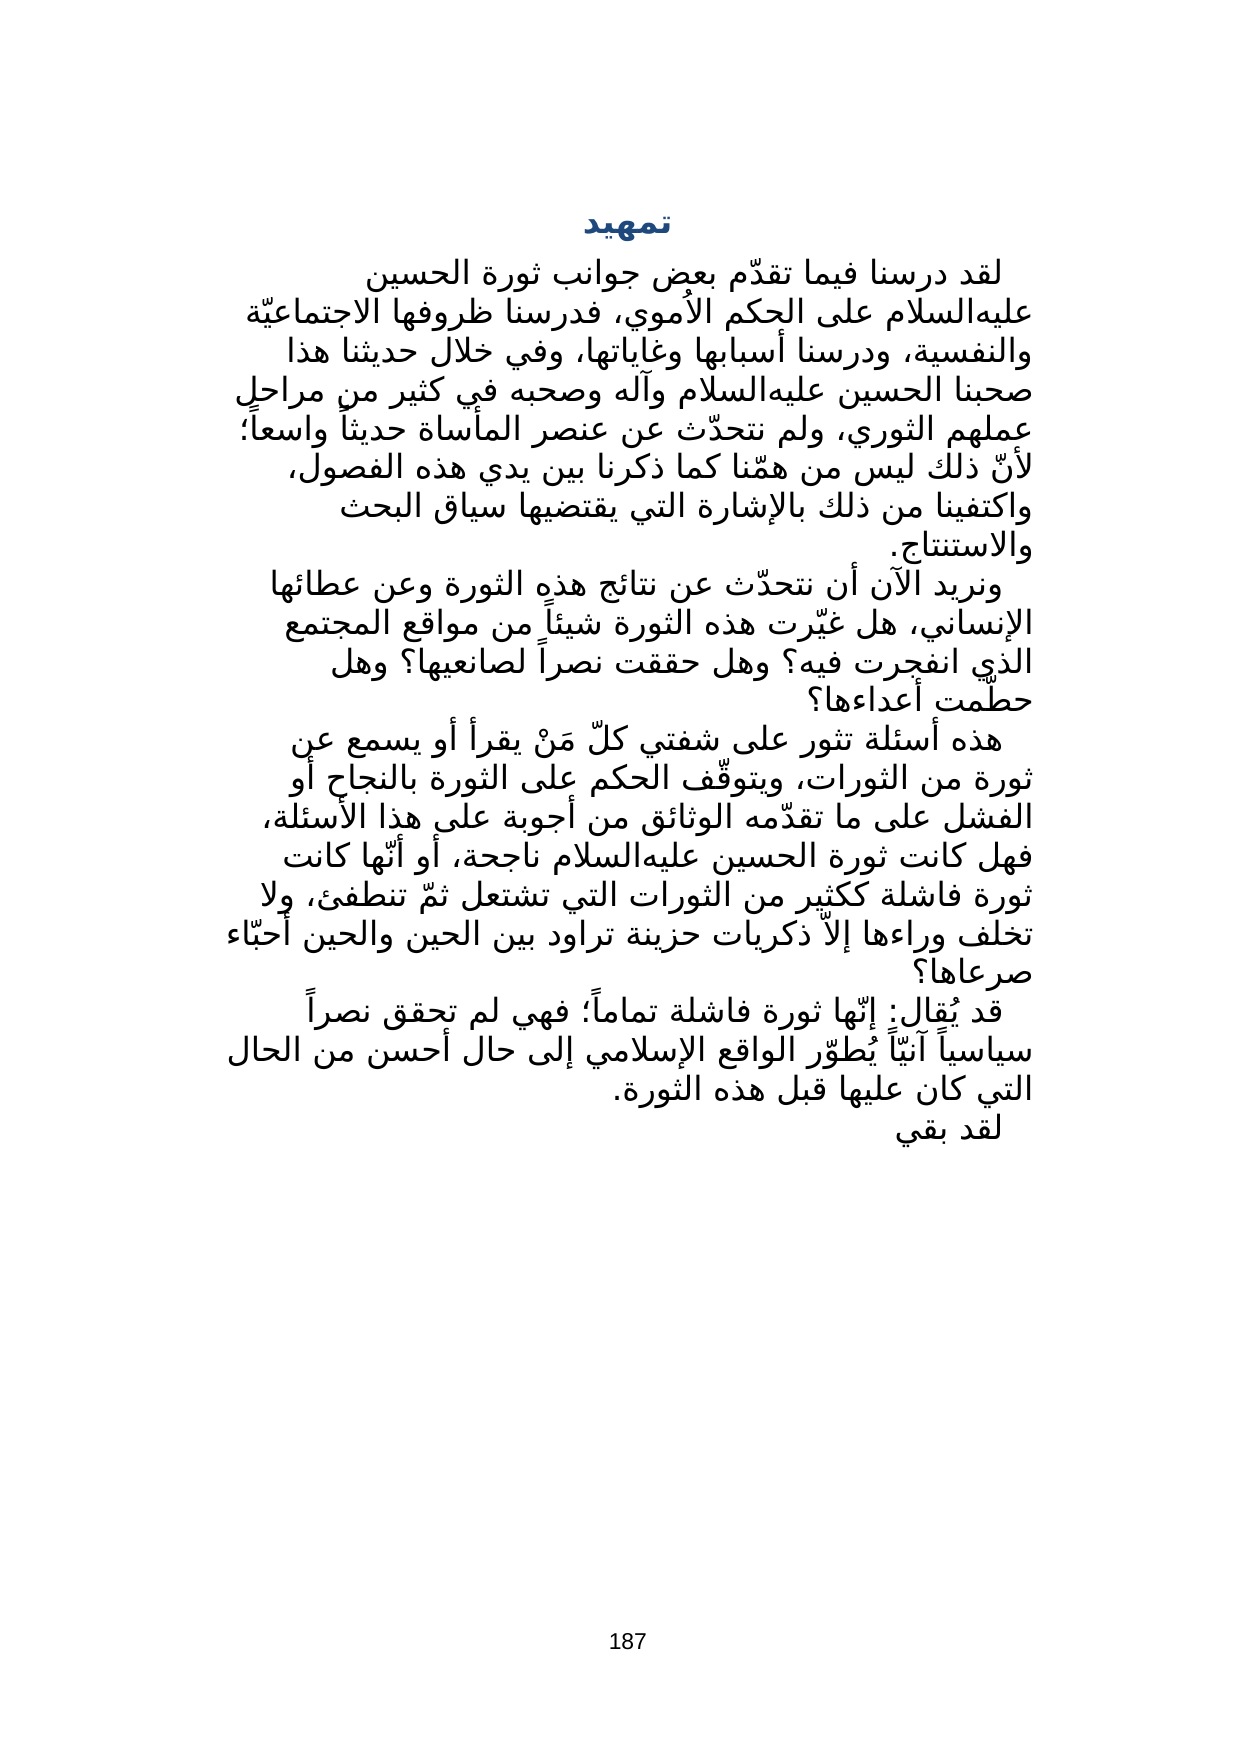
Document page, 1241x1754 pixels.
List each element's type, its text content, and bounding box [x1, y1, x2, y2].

text لقد درسنا فيما تقدّم بعض جوانب ثورة الحسين عليه‌السلام على الحكم الاُموي، فدرسنا ظروفها الاجتماعيّة والنفسية، ودرسنا أسبابها وغاياتها، وفي خلال حديثنا هذا صحبنا الحسين عليه‌السلام وآله وصحبه في كثير من مراحل عملهم الثوري، ولم نتحدّث عن عنصر المأساة حديثاً واسعاً؛ لأنّ ذلك ليس من همّنا كما ذكرنا بين يدي هذه الفصول، واكتفينا من ذلك بالإشارة التي يقتضيها سياق البحث والاستنتاج. [222, 253, 1033, 564]
text هذه أسئلة تثور على شفتي كلّ مَنْ يقرأ أو يسمع عن ثورة من الثورات، ويتوقّف الحكم على الثورة بالنجاح أو الفشل على ما تقدّمه الوثائق من أجوبة على هذا الأسئلة، فهل كانت ثورة الحسين عليه‌السلام ناجحة، أو أنّها كانت ثورة فاشلة ككثير من الثورات التي تشتعل ثمّ تنطفئ، ولا تخلف وراءها إلاّ ذكريات حزينة تراود بين الحين والحين أحبّاء صرعاها؟ [222, 720, 1033, 992]
text ونريد الآن أن نتحدّث عن نتائج هذه الثورة وعن عطائها الإنساني، هل غيّرت هذه الثورة شيئاً من مواقع المجتمع الذي انفجرت فيه؟ وهل حققت نصراً لصانعيها؟ وهل حطّمت أعداءها؟ [222, 564, 1033, 720]
text قد يُقال: إنّها ثورة فاشلة تماماً؛ فهي لم تحقق نصراً سياسياً آنيّاً يُطوّر الواقع الإسلامي إلى حال أحسن من الحال التي كان عليها قبل هذه الثورة. [222, 992, 1033, 1108]
subtitle تمهيد [222, 202, 1033, 241]
text لقد بقي [222, 1108, 1033, 1147]
